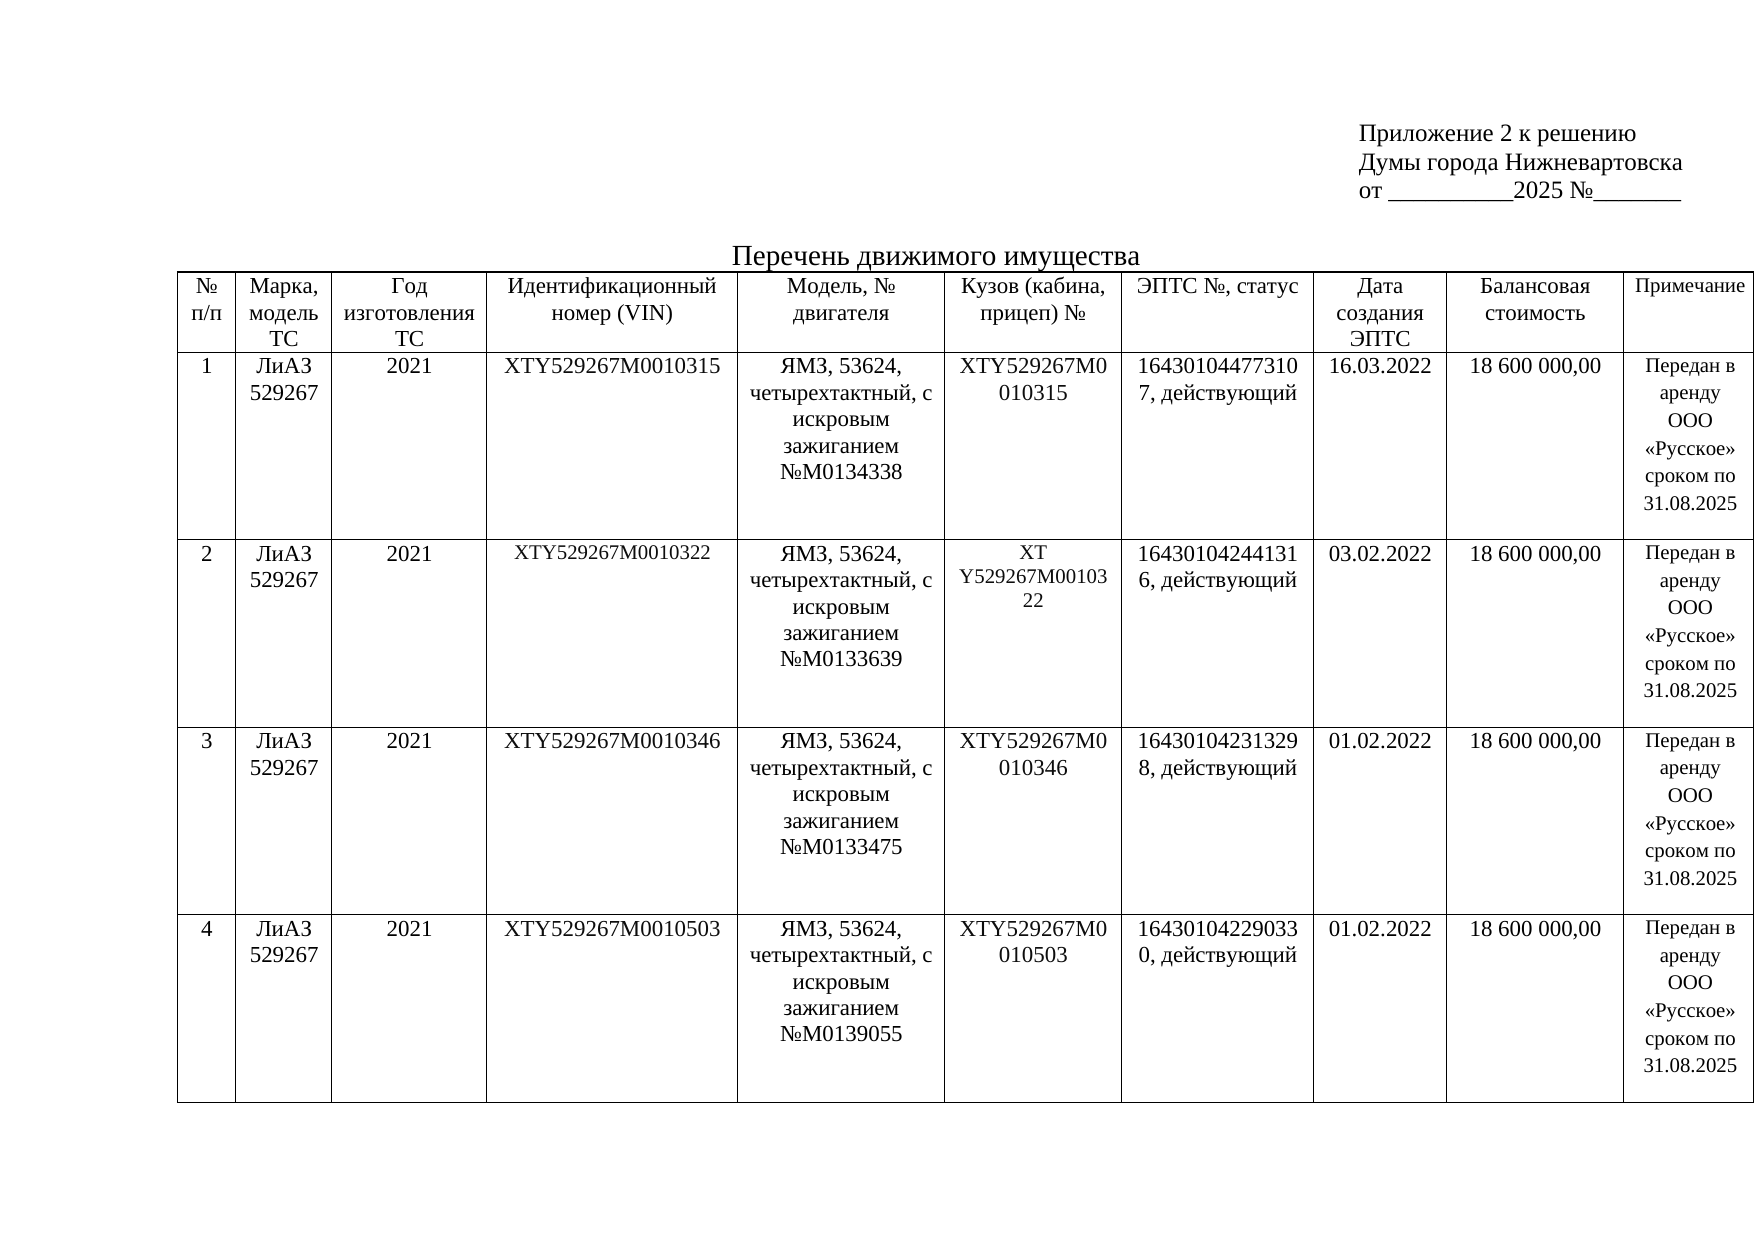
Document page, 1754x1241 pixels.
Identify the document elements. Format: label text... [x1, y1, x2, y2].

table_cell ЛиАЗ 529267 [236, 353, 331, 539]
text Перечень движимого имущества [177, 238, 1695, 271]
table_cell XTY529267M0010346 [945, 728, 1121, 914]
table_cell 18 600 000,00 [1447, 353, 1623, 539]
table_header Модель, № двигателя [738, 273, 944, 352]
table_cell 18 600 000,00 [1447, 540, 1623, 727]
table_cell 1 [178, 353, 235, 539]
table_cell ЛиАЗ 529267 [236, 915, 331, 1102]
table_header Балансовая стоимость [1447, 273, 1623, 352]
table_header Примечание [1624, 273, 1753, 352]
table_cell 2021 [332, 540, 486, 727]
table_header Кузов (кабина, прицеп) № [945, 273, 1121, 352]
table_cell 01.02.2022 [1314, 915, 1446, 1102]
table_cell ЛиАЗ 529267 [236, 728, 331, 914]
table_cell ХTY529267M0010315 [945, 353, 1121, 539]
table_header ЭПТС №, статус [1122, 273, 1313, 352]
table_cell XTY529267M0010346 [487, 728, 737, 914]
table_cell 18 600 000,00 [1447, 728, 1623, 914]
table_cell 164301042290330, действующий [1122, 915, 1313, 1102]
table_header № п/п [178, 273, 235, 352]
table_cell 2021 [332, 353, 486, 539]
table_cell Передан в аренду ООО «Русское» сроком по 31.08.2025 [1624, 353, 1753, 539]
table_cell 4 [178, 915, 235, 1102]
table_cell ЛиАЗ 529267 [236, 540, 331, 727]
table_cell Передан в аренду ООО «Русское» сроком по 31.08.2025 [1624, 540, 1753, 727]
table_cell ХTY529267M0010315 [487, 353, 737, 539]
table_cell 3 [178, 728, 235, 914]
table_cell ЯМЗ, 53624, четырехтактный, с искровым зажиганием №M0134338 [738, 353, 944, 539]
table_cell 16.03.2022 [1314, 353, 1446, 539]
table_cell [1624, 915, 1753, 1102]
table_header Дата создания ЭПТС [1314, 273, 1446, 352]
table_cell 2021 [332, 728, 486, 914]
table_cell 164301042313298, действующий [1122, 728, 1313, 914]
table_cell 01.02.2022 [1314, 728, 1446, 914]
table_cell 18 600 000,00 [1447, 915, 1623, 1102]
table_cell 164301042441316, действующий [1122, 540, 1313, 727]
table_cell Передан в аренду ООО «Русское» сроком по 31.08.2025 [1624, 728, 1753, 914]
table_header Год изготовления ТС [332, 273, 486, 352]
table_header Марка, модель ТС [236, 273, 331, 352]
table_cell XTY529267M0010322 [945, 540, 1121, 727]
table_cell XTY529267M0010322 [487, 540, 737, 727]
table_cell ЯМЗ, 53624, четырехтактный, с искровым зажиганием №M0133475 [738, 728, 944, 914]
table_cell 2 [178, 540, 235, 727]
table_cell 164301044773107, действующий [1122, 353, 1313, 539]
table_cell ЯМЗ, 53624, четырехтактный, с искровым зажиганием №M0133639 [738, 540, 944, 727]
table_cell ЯМЗ, 53624, четырехтактный, с искровым зажиганием №M0139055 [738, 915, 944, 1102]
table_cell XTY529267M0010503 [945, 915, 1121, 1102]
table_cell XTY529267M0010503 [487, 915, 737, 1102]
text от __________2025 №_______ [1358, 176, 1695, 204]
text Приложение 2 к решению Думы города Нижневартовска [1358, 118, 1695, 176]
table_header Идентификационный номер (VIN) [487, 273, 737, 352]
table_cell 2021 [332, 915, 486, 1102]
table_cell 03.02.2022 [1314, 540, 1446, 727]
